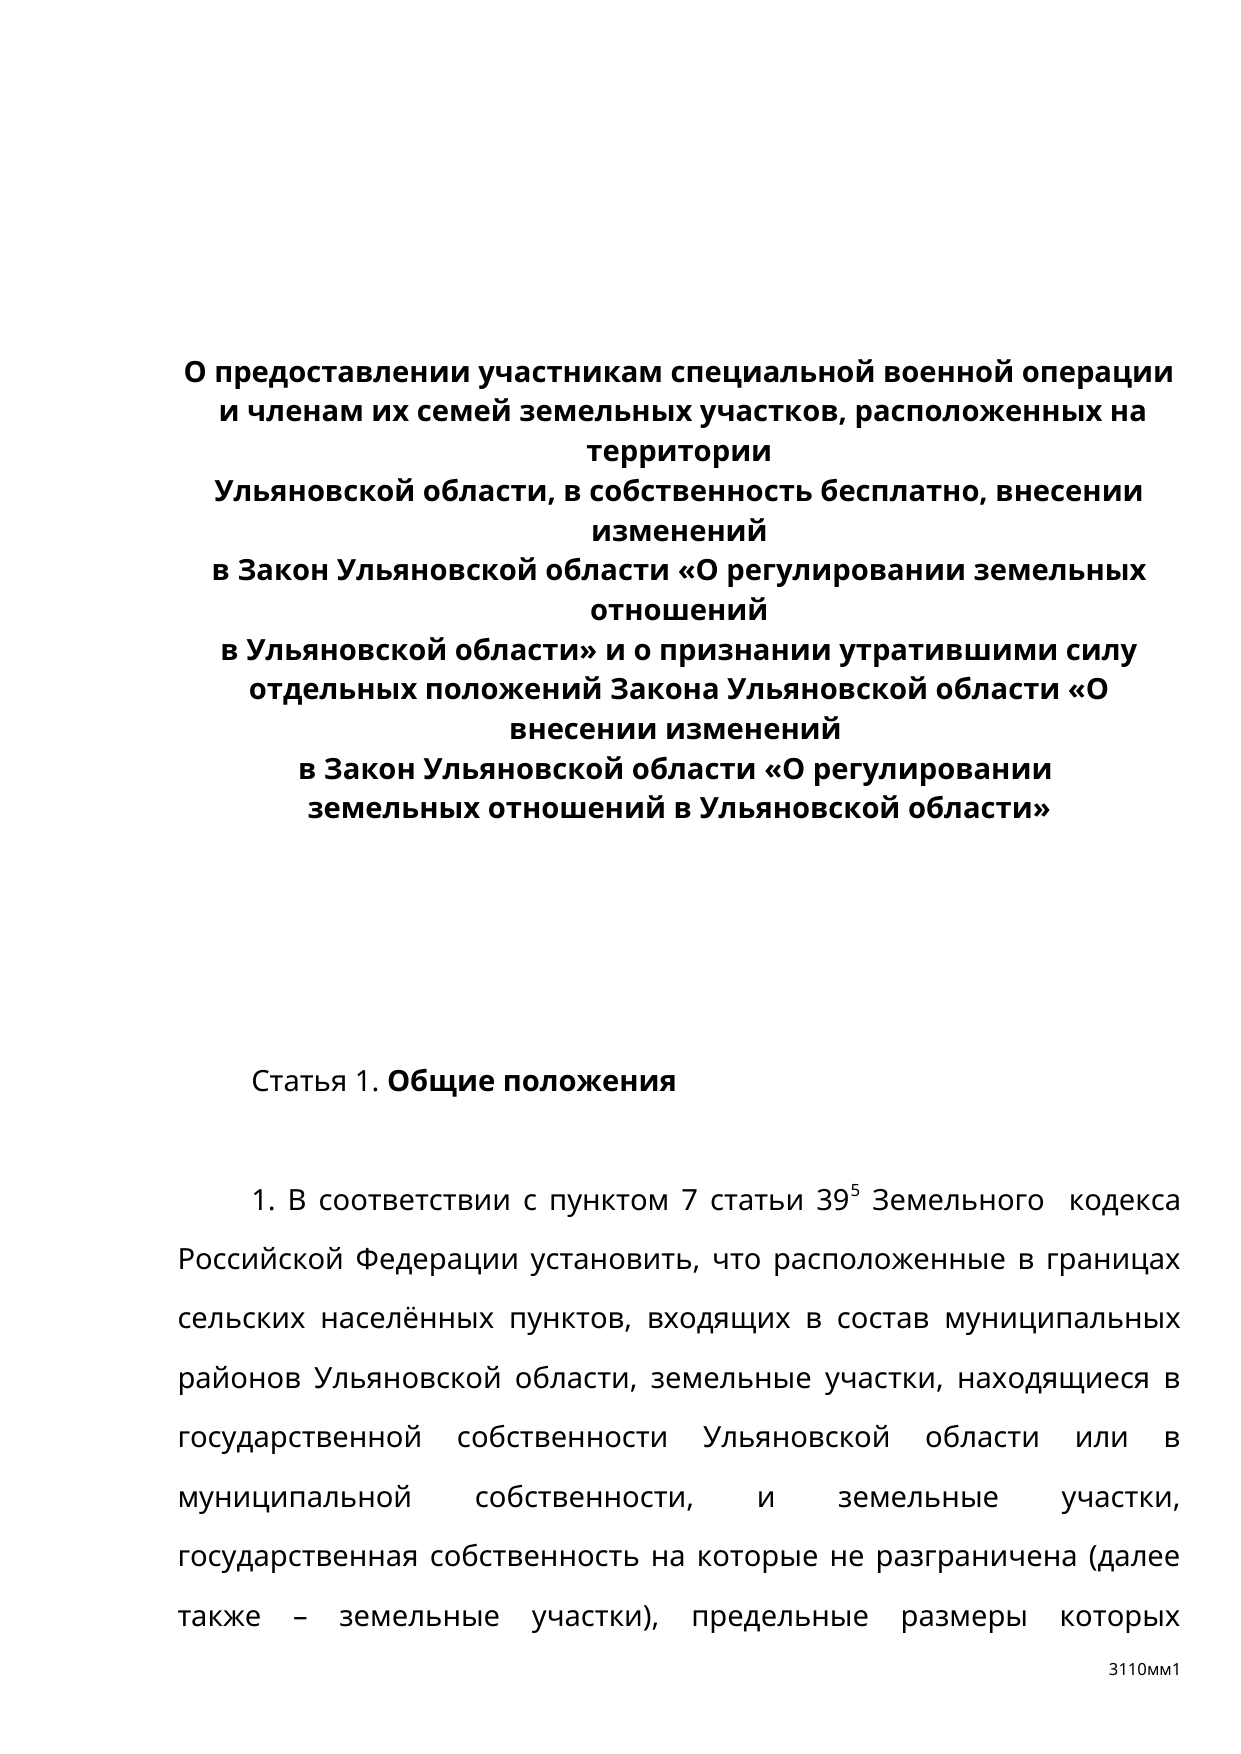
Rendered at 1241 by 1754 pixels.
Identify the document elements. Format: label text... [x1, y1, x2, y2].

text в Ульяновской области» и о признании утратившими силу отдельных положений Закона Ульяновской области «О внесении изменений в Закон Ульяновской области «О регулировании земельных отношений в Ульяновской области» [177, 629, 1181, 827]
text О предоставлении участникам специальной военной операции и членам их семей земельных участков, расположенных на территории [177, 351, 1181, 470]
text Ульяновской области, в собственность бесплатно, внесении изменений [177, 470, 1181, 549]
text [177, 1179, 1181, 1635]
text Статья 1. Общие положения [177, 1060, 1181, 1099]
text в Закон Ульяновской области «О регулировании земельных отношений [177, 549, 1181, 629]
